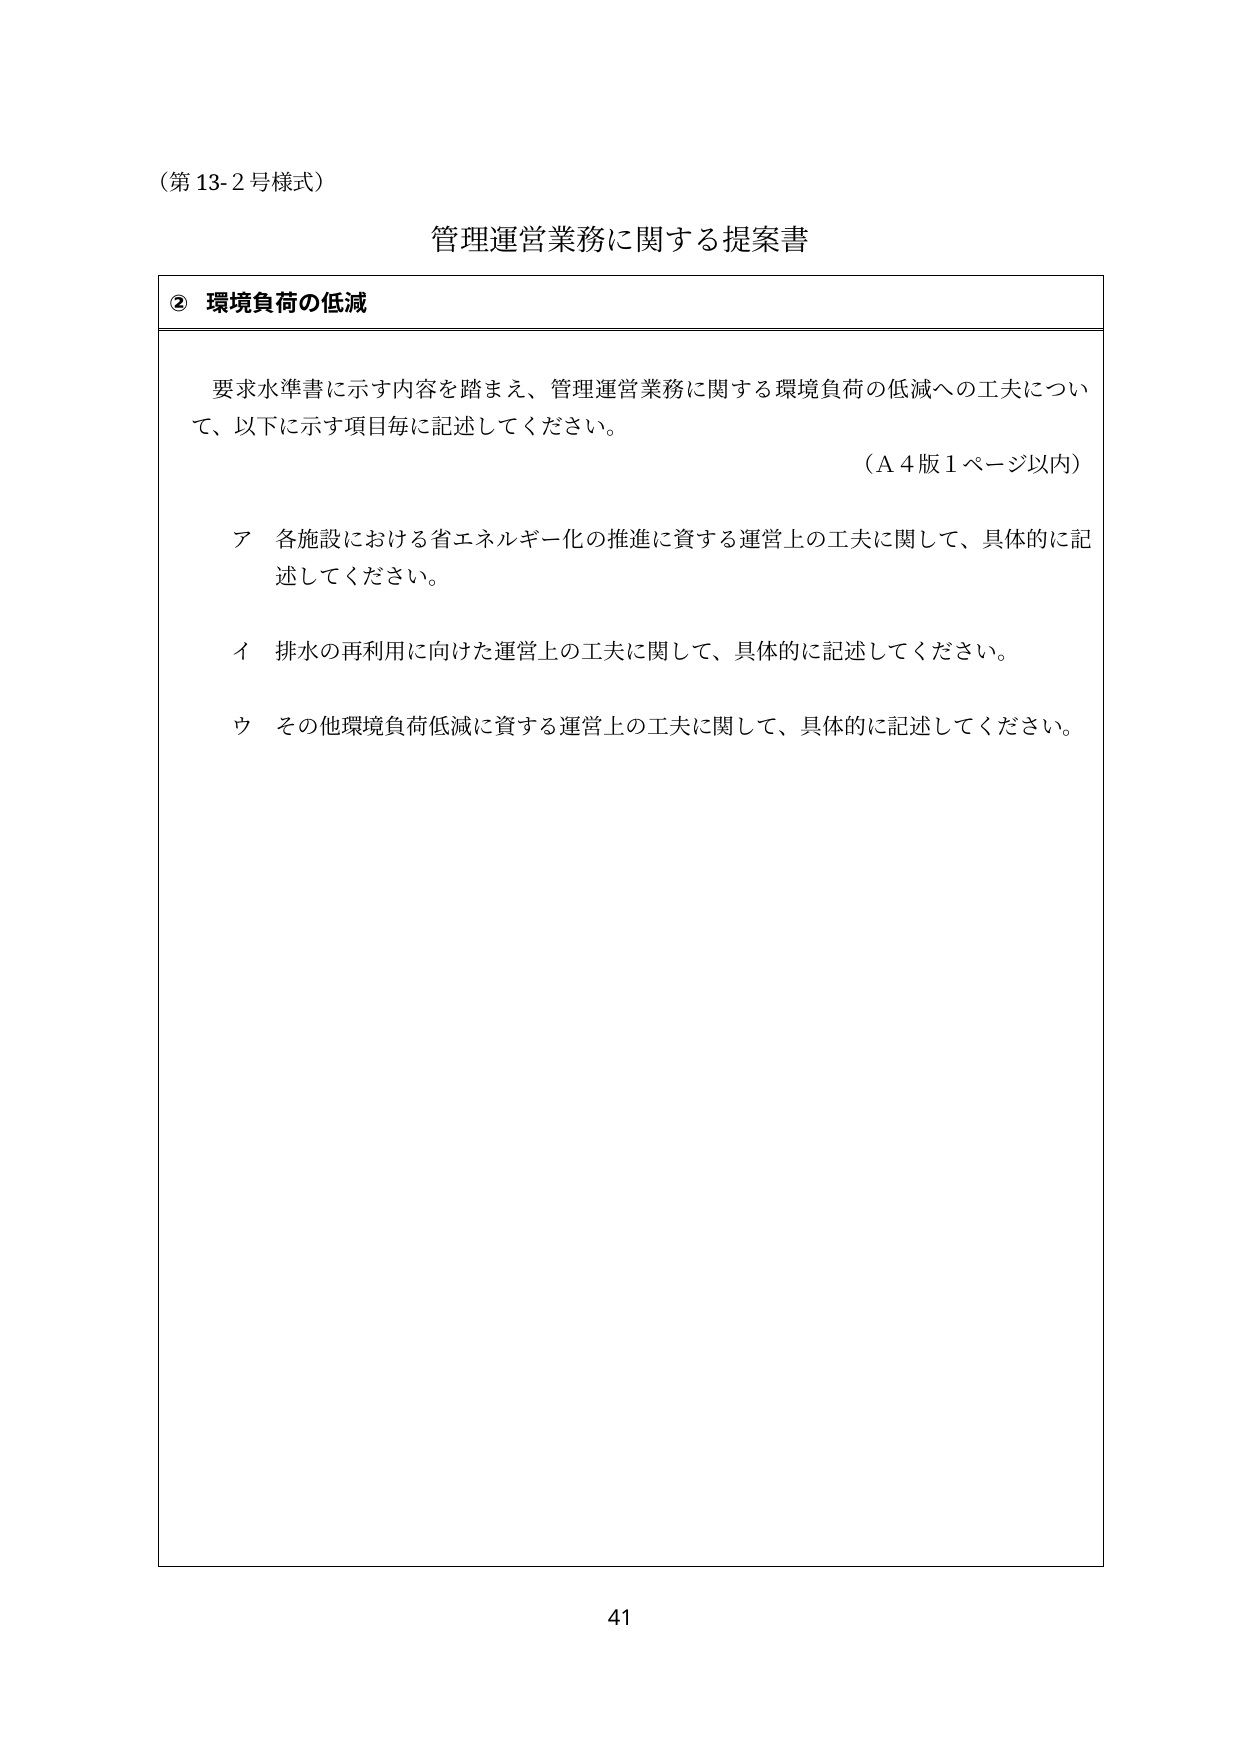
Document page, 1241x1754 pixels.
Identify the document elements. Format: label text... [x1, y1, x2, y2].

text 管理運営業務に関する提案書 [148, 200, 1092, 275]
table_cell 要求水準書に示す内容を踏まえ、管理運営業務に関する環境負荷の低減への工夫について、以下に示す項目毎に記述してください。 （Ａ４版１ページ以内） ア 各施設における省エネルギー化の推進に資する運営上の工夫に関して、具体的に記述してください。 イ 排水の再利用に向けた運営上の工夫に関して、具体的に記述してください。 ウ その他環境負荷低減に資する運営上の工夫に関して、具体的に記述してください。 [159, 331, 1103, 1566]
table_header 環境負荷の低減 [159, 276, 1103, 328]
text （第13-２号様式） [148, 162, 1092, 200]
